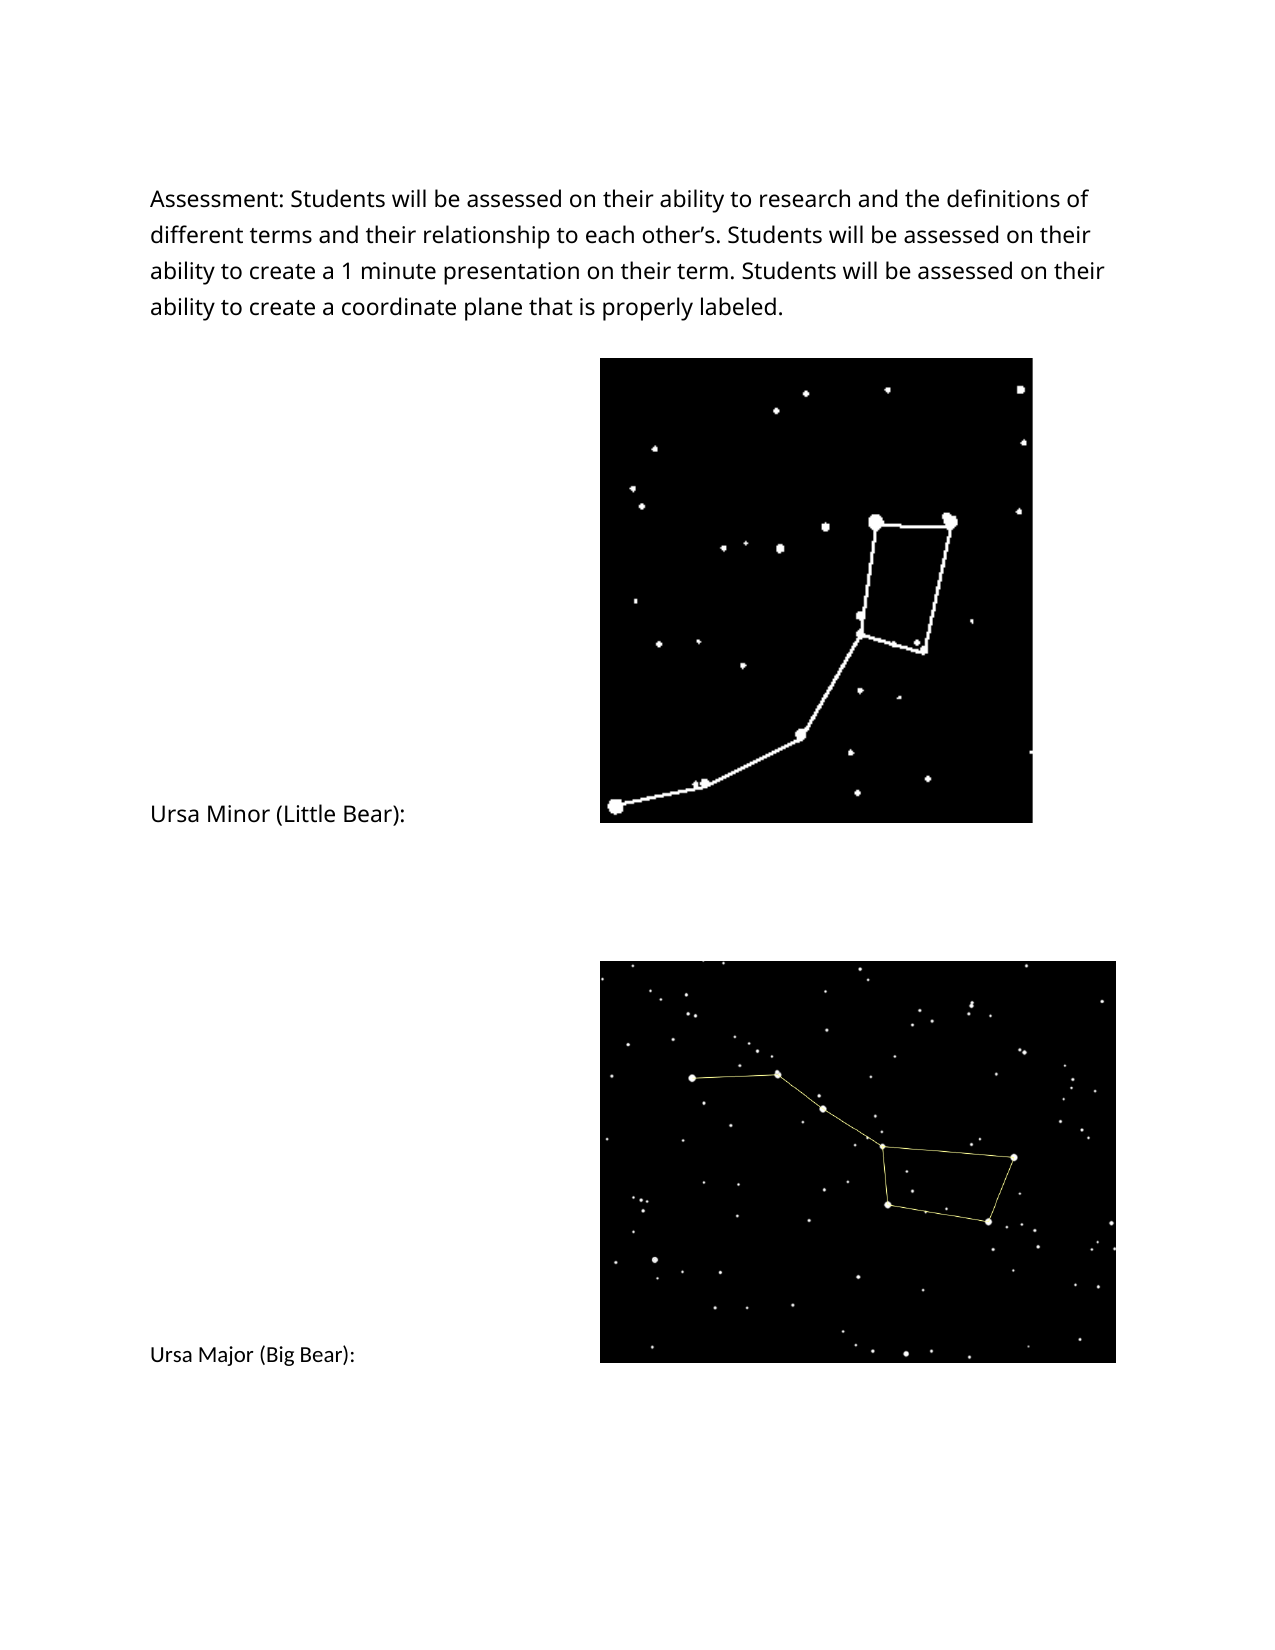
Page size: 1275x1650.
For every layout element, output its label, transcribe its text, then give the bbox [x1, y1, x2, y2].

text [150, 150, 1125, 829]
picture [600, 961, 1116, 1363]
picture [600, 358, 1033, 823]
